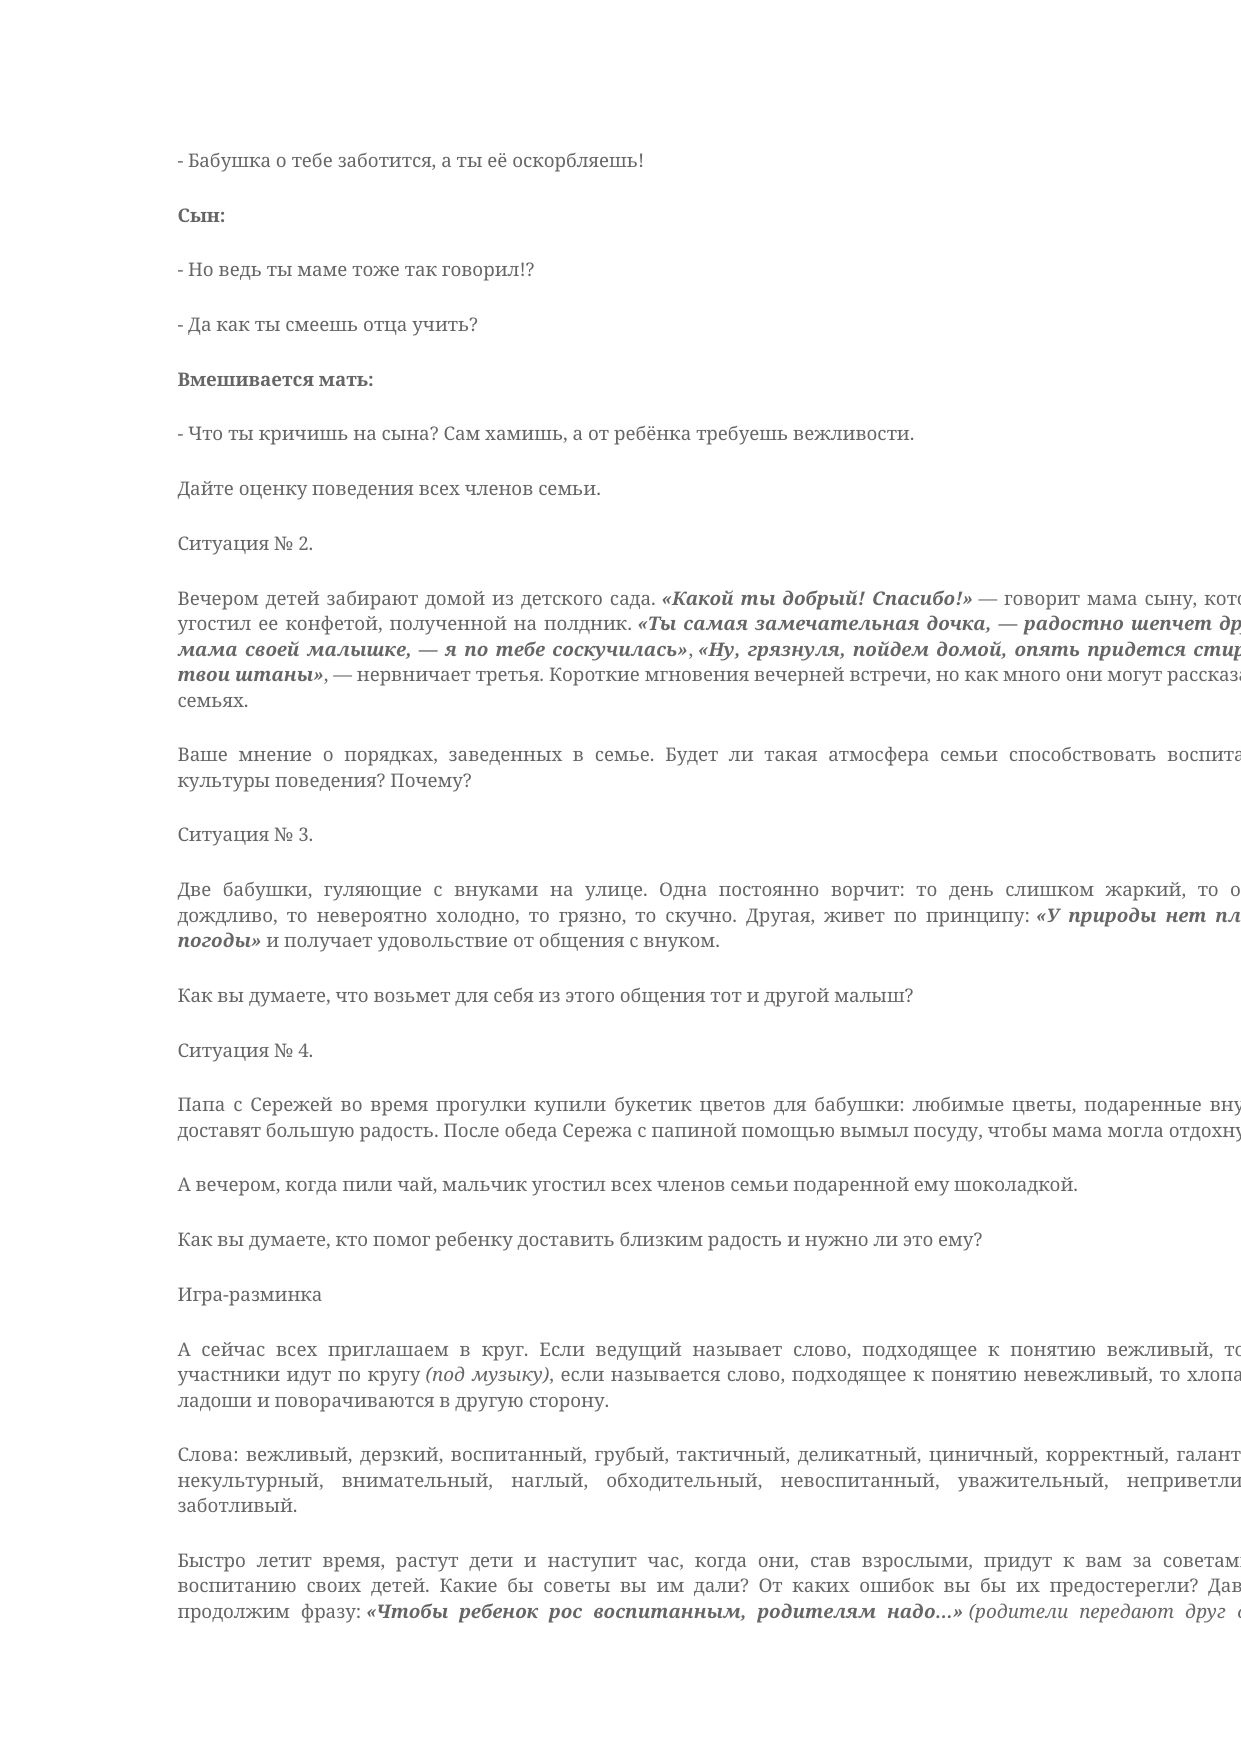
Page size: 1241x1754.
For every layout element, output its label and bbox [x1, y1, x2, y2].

table_cell [177, 118, 1240, 1624]
